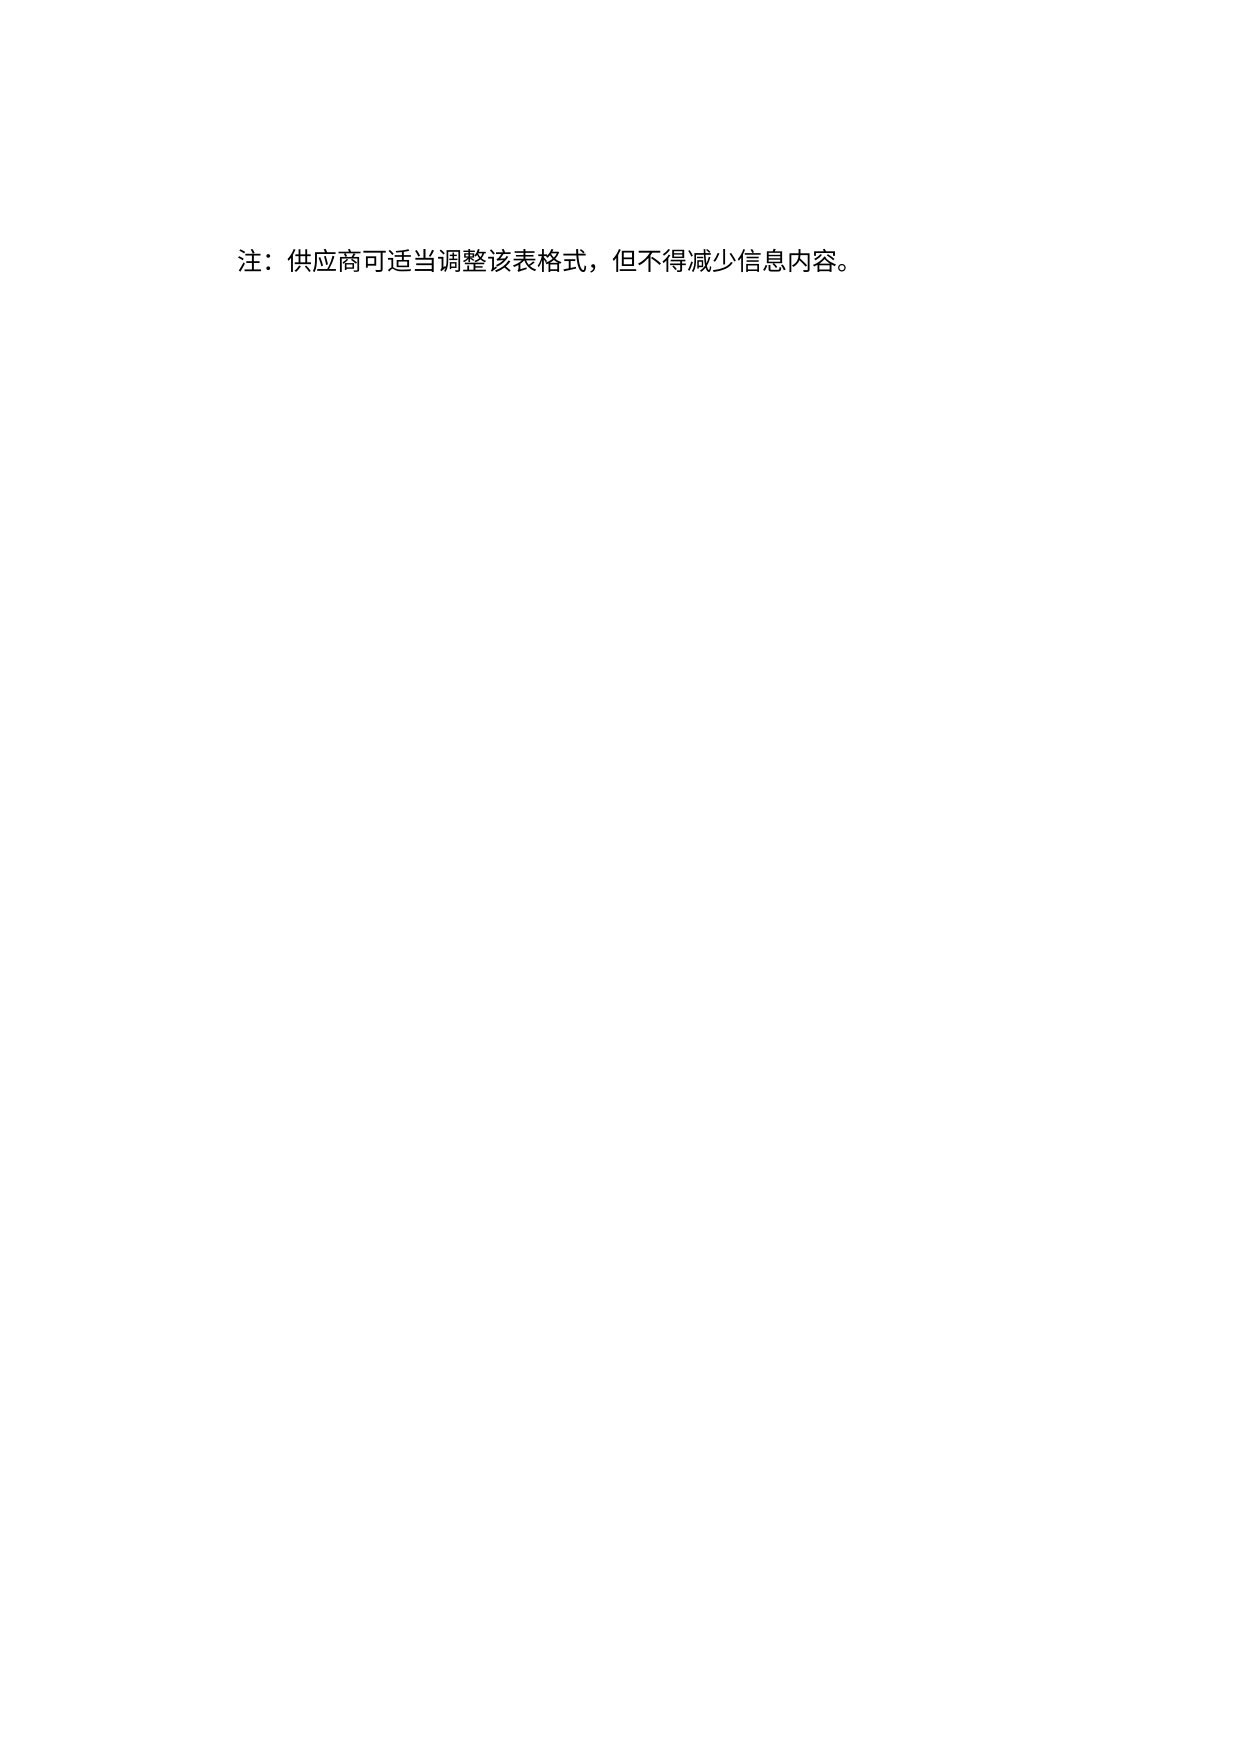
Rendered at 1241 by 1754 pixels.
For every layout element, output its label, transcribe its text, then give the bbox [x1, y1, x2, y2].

text 注：供应商可适当调整该表格式，但不得减少信息内容。 [187, 227, 1053, 292]
